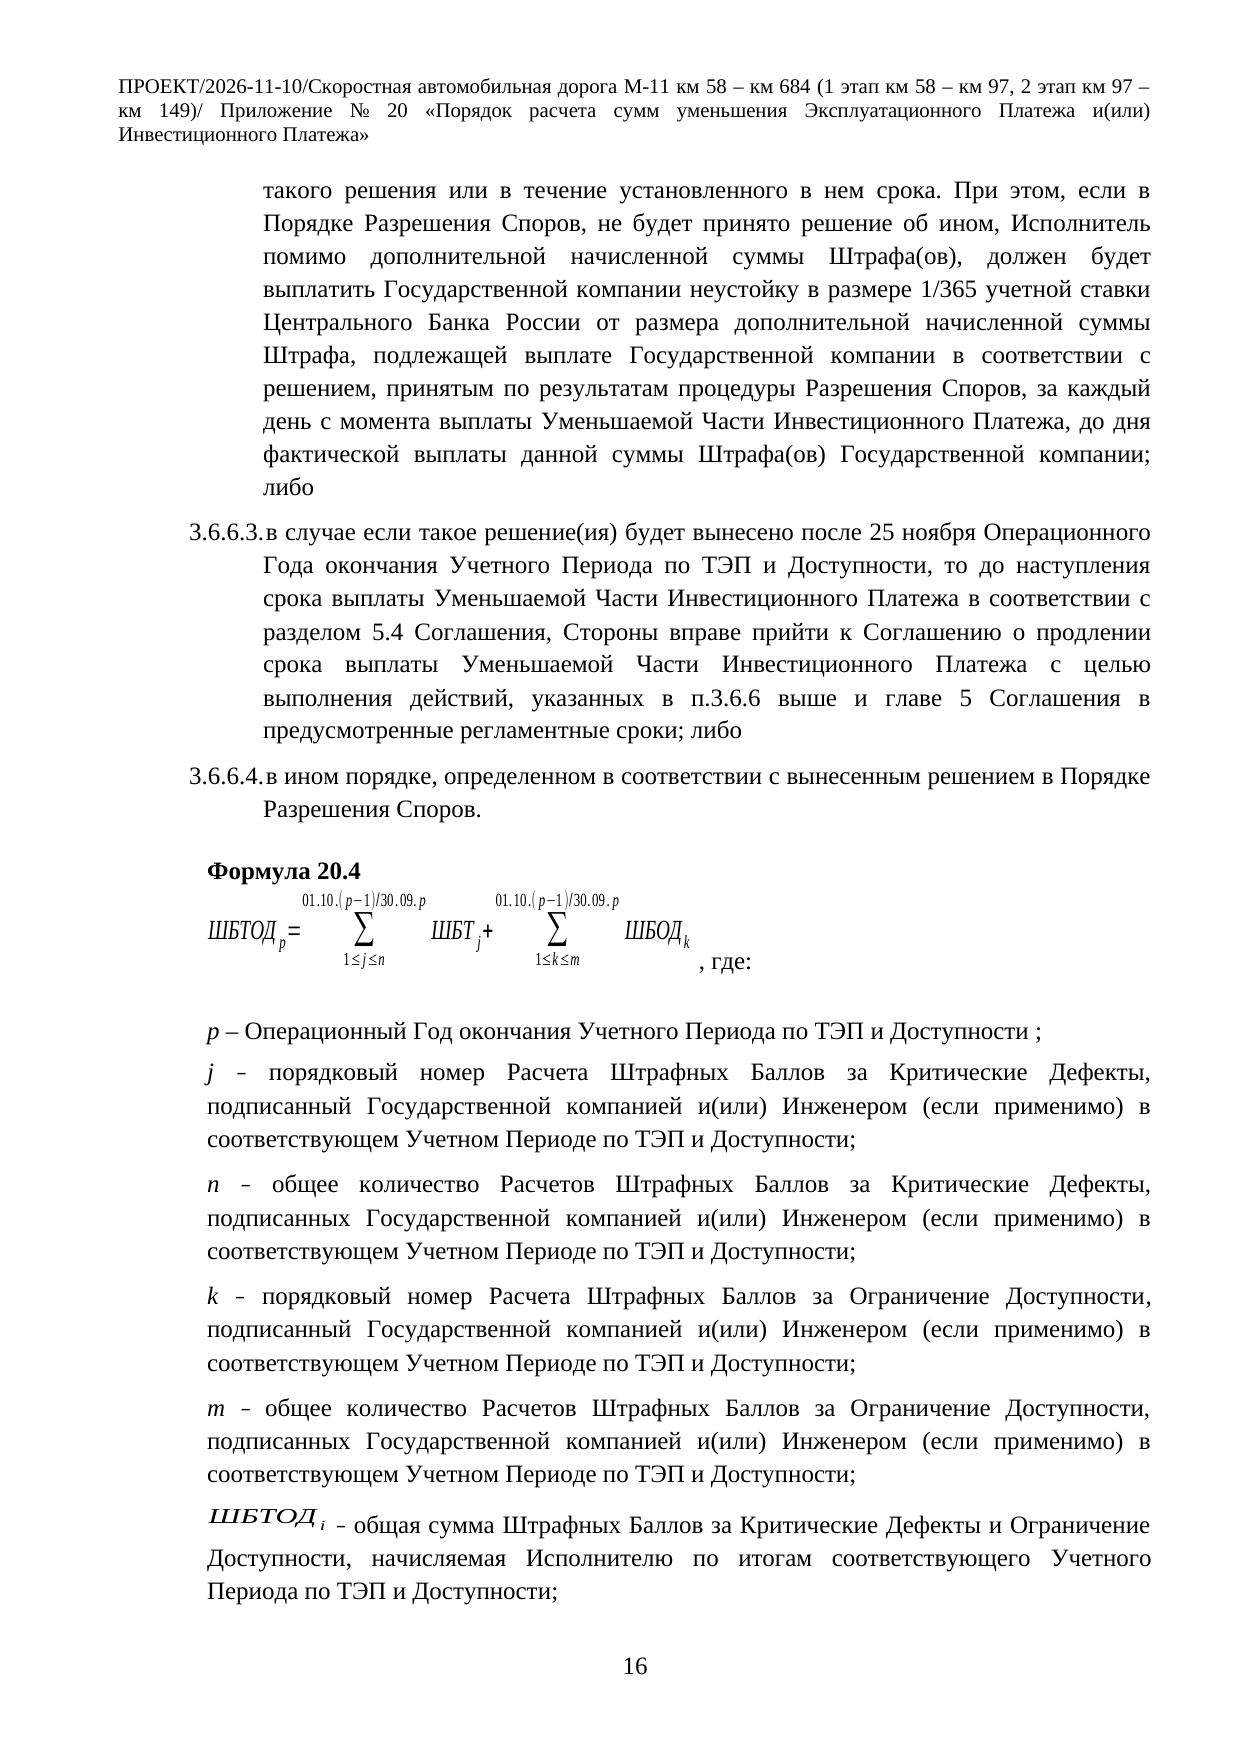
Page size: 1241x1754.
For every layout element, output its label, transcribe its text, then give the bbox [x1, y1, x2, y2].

text – общая сумма Штрафных Баллов за Критические Дефекты и Ограничение Доступности, начисляемая Исполнителю по итогам соответствующего Учетного Периода по ТЭП и Доступности; [207, 1505, 1152, 1605]
text , где: [118, 889, 1152, 975]
list в случае если такое решение(ия) будет вынесено после 25 ноября Операционного Года окончания Учетного Периода по ТЭП и Доступности, то до наступления срока выплаты Уменьшаемой Части Инвестиционного Платежа в соответствии с разделом 5.4 Соглашения, Стороны вправе прийти к Соглашению о продлении срока выплаты Уменьшаемой Части Инвестиционного Платежа с целью выполнения действий, указанных в п.3.6.6 выше и главе 5 Соглашения в предусмотренные регламентные сроки; либо [189, 517, 1152, 744]
text n – общее количество Расчетов Штрафных Баллов за Критические Дефекты, подписанных Государственной компанией и(или) Инженером (если применимо) в соответствующем Учетном Периоде по ТЭП и Доступности; [207, 1169, 1152, 1264]
text k – порядковый номер Расчета Штрафных Баллов за Ограничение Доступности, подписанный Государственной компанией и(или) Инженером (если применимо) в соответствующем Учетном Периоде по ТЭП и Доступности; [207, 1281, 1152, 1376]
text m – общее количество Расчетов Штрафных Баллов за Ограничение Доступности, подписанных Государственной компанией и(или) Инженером (если применимо) в соответствующем Учетном Периоде по ТЭП и Доступности; [207, 1393, 1152, 1488]
text Формула 20.4 [118, 856, 1152, 885]
list в ином порядке, определенном в соответствии с вынесенным решением в Порядке Разрешения Споров. [189, 761, 1152, 823]
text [261, 175, 1152, 501]
text j – порядковый номер Расчета Штрафных Баллов за Критические Дефекты, подписанный Государственной компанией и(или) Инженером (если применимо) в соответствующем Учетном Периоде по ТЭП и Доступности; [207, 1057, 1152, 1153]
text p – Операционный Год окончания Учетного Периода по ТЭП и Доступности ; [207, 1016, 1152, 1045]
